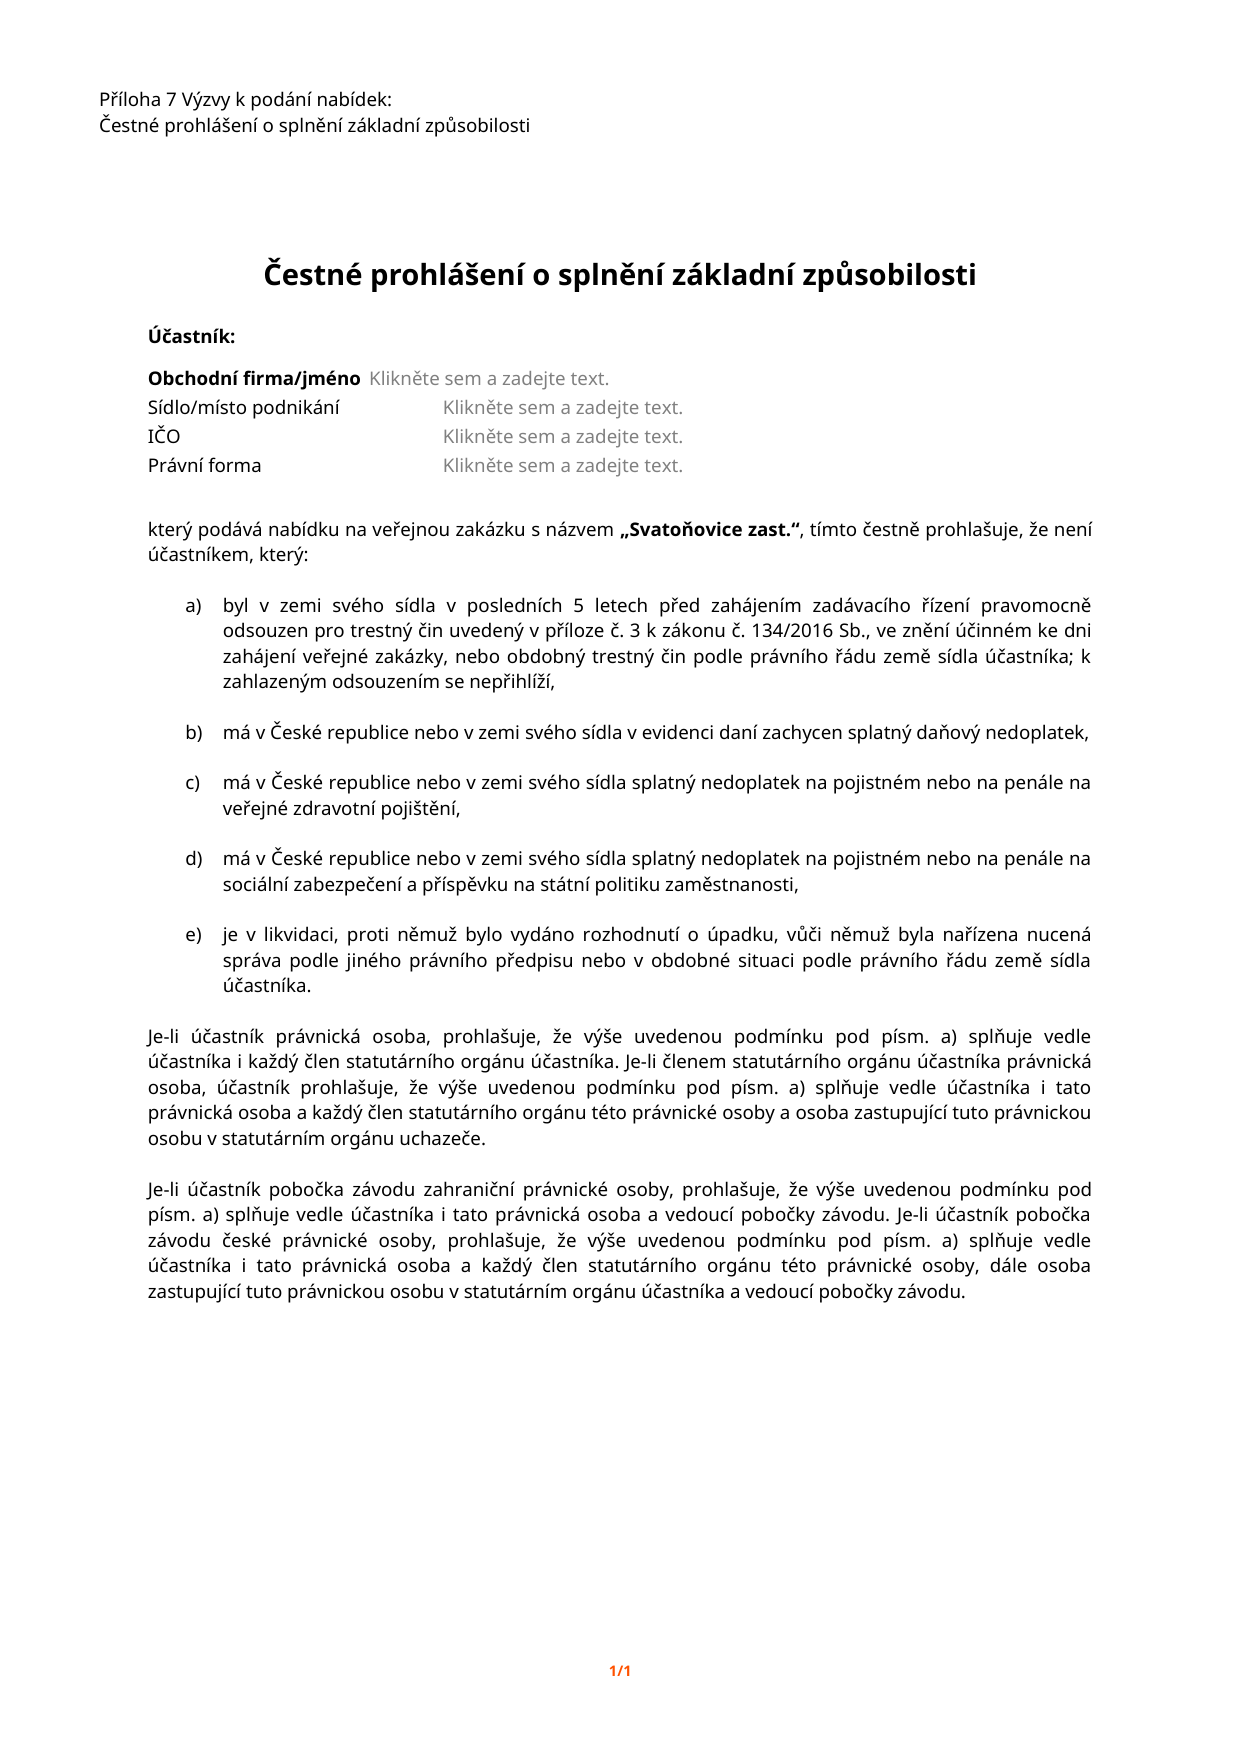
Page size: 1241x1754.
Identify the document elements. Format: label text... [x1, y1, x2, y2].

list byl v zemi svého sídla v posledních 5 letech před zahájením zadávacího řízení pravomocně odsouzen pro trestný čin uvedený v příloze č. 3 k zákonu č. 134/2016 Sb., ve znění účinném ke dni zahájení veřejné zakázky, nebo obdobný trestný čin podle právního řádu země sídla účastníka; k zahlazeným odsouzením se nepřihlíží, [185, 592, 1093, 694]
text Sídlo/místo podnikání [148, 391, 1093, 420]
text Účastník: [148, 318, 1093, 349]
list je v likvidaci, proti němuž bylo vydáno rozhodnutí o úpadku, vůči němuž byla nařízena nucená správa podle jiného právního předpisu nebo v obdobné situaci podle právního řádu země sídla účastníka. [185, 922, 1093, 998]
text Je-li účastník právnická osoba, prohlašuje, že výše uvedenou podmínku pod písm. a) splňuje vedle účastníka i každý člen statutárního orgánu účastníka. Je-li členem statutárního orgánu účastníka právnická osoba, účastník prohlašuje, že výše uvedenou podmínku pod písm. a) splňuje vedle účastníka i tato právnická osoba a každý člen statutárního orgánu této právnické osoby a osoba zastupující tuto právnickou osobu v statutárním orgánu uchazeče. [148, 1023, 1093, 1151]
list má v České republice nebo v zemi svého sídla splatný nedoplatek na pojistném nebo na penále na veřejné zdravotní pojištění, [185, 769, 1093, 821]
text který podává nabídku na veřejnou zakázku s názvem „Svatoňovice zast.“, tímto čestně prohlašuje, že není účastníkem, který: [148, 516, 1093, 567]
list má v České republice nebo v zemi svého sídla v evidenci daní zachycen splatný daňový nedoplatek, [185, 719, 1093, 744]
text Je-li účastník pobočka závodu zahraniční právnické osoby, prohlašuje, že výše uvedenou podmínku pod písm. a) splňuje vedle účastníka i tato právnická osoba a vedoucí pobočky závodu. Je-li účastník pobočka závodu české právnické osoby, prohlašuje, že výše uvedenou podmínku pod písm. a) splňuje vedle účastníka i tato právnická osoba a každý člen statutárního orgánu této právnické osoby, dále osoba zastupující tuto právnickou osobu v statutárním orgánu účastníka a vedoucí pobočky závodu. [148, 1176, 1093, 1304]
text IČO [148, 420, 1093, 449]
list má v České republice nebo v zemi svého sídla splatný nedoplatek na pojistném nebo na penále na sociální zabezpečení a příspěvku na státní politiku zaměstnanosti, [185, 846, 1093, 897]
text Právní forma [148, 449, 1093, 478]
title Čestné prohlášení o splnění základní způsobilosti [148, 254, 1093, 293]
text Obchodní firma/jméno [148, 362, 1093, 391]
